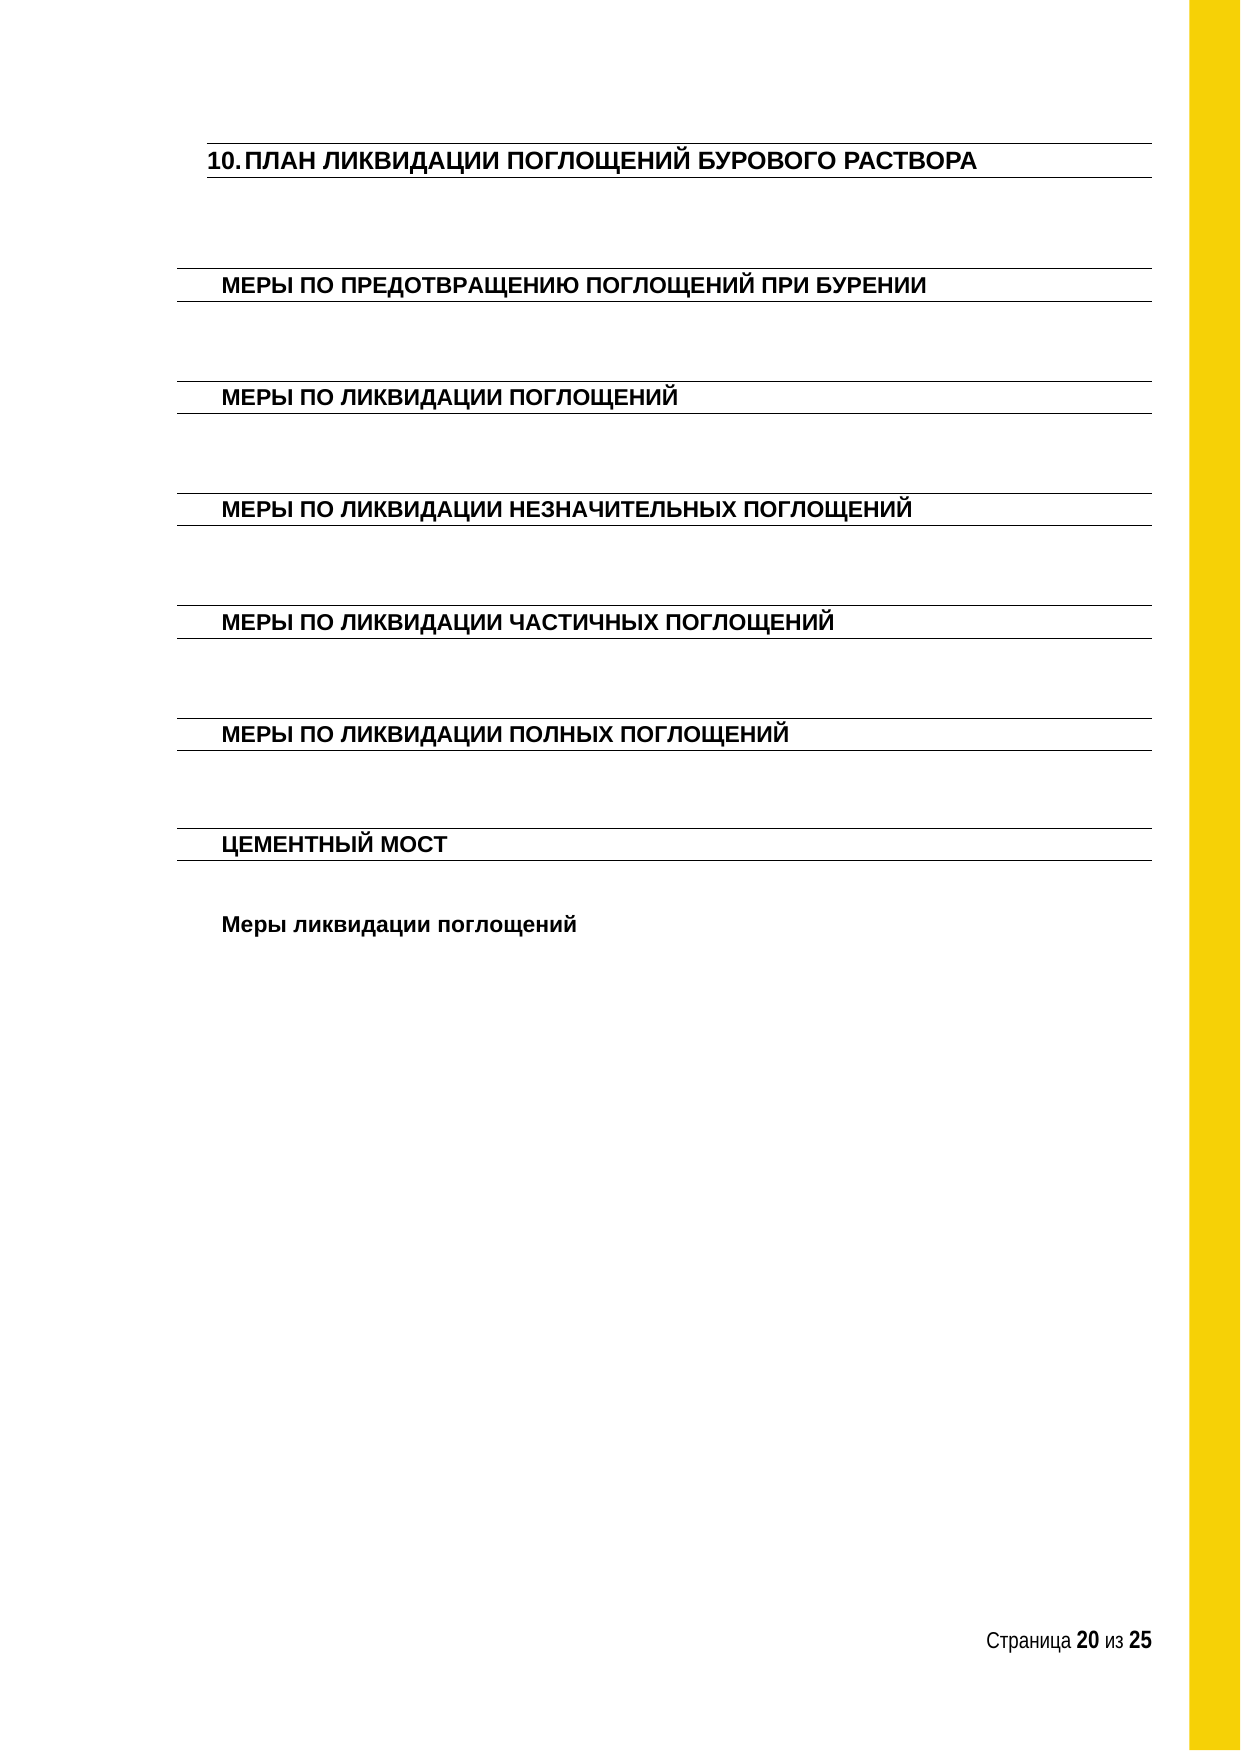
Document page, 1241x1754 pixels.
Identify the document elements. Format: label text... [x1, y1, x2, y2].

subtitle ПЛАН ЛИКВИДАЦИИ ПОГЛОЩЕНИЙ БУРОВОГО РАСТВОРА [207, 144, 1152, 177]
text Меры по ликвидации незначительных поглощений [177, 494, 1152, 525]
text Меры по ЛИКВИДАЦИИ поглощений [177, 382, 1152, 413]
text Меры по предотвращению поглощений при бурении [177, 269, 1152, 301]
text Меры по ликвидации частичных поглощений [177, 606, 1152, 638]
text Меры по ликвидации полных поглощений [177, 719, 1152, 750]
text Меры ликвидации поглощений [177, 911, 1152, 938]
text цементный мост [177, 829, 1152, 860]
